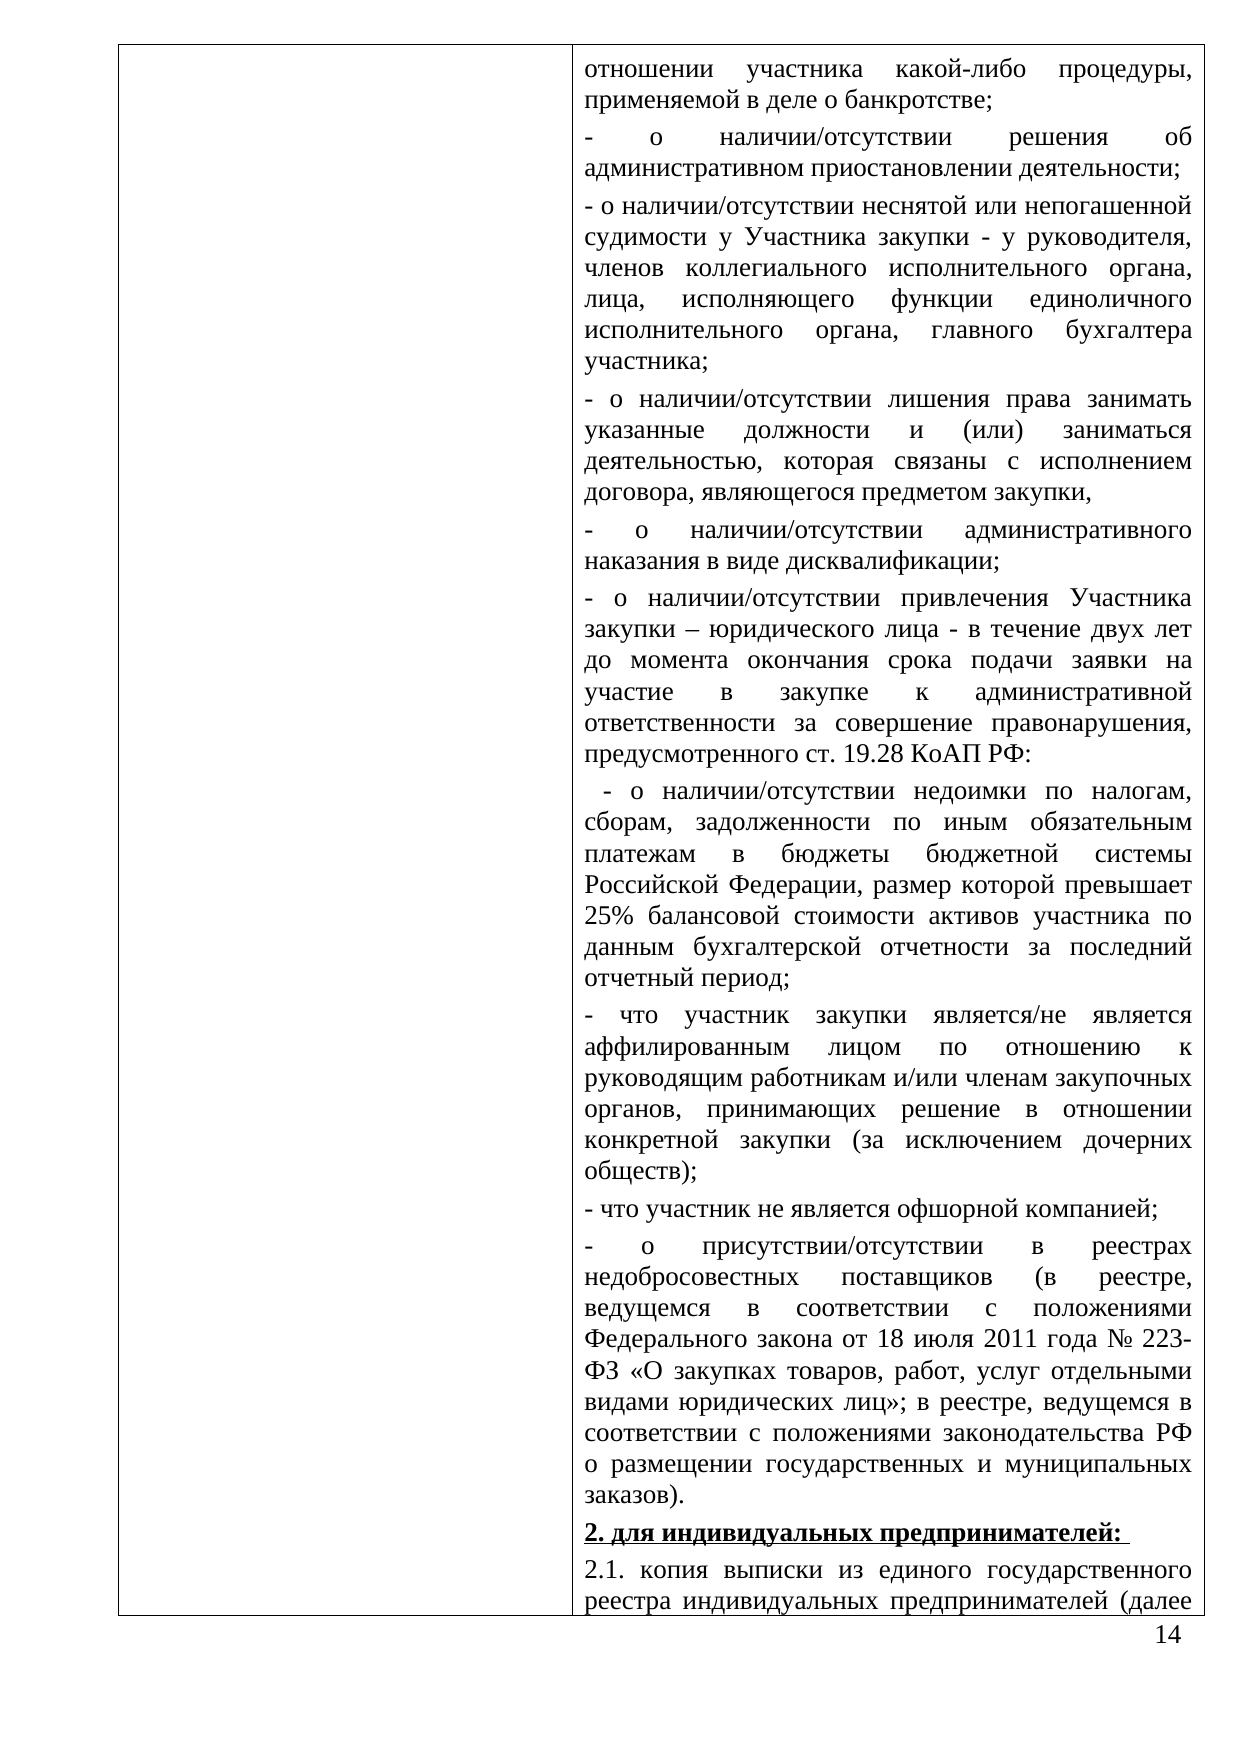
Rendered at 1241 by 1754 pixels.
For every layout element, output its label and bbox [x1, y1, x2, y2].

table_header [573, 45, 1204, 1615]
table_header [119, 45, 572, 1615]
